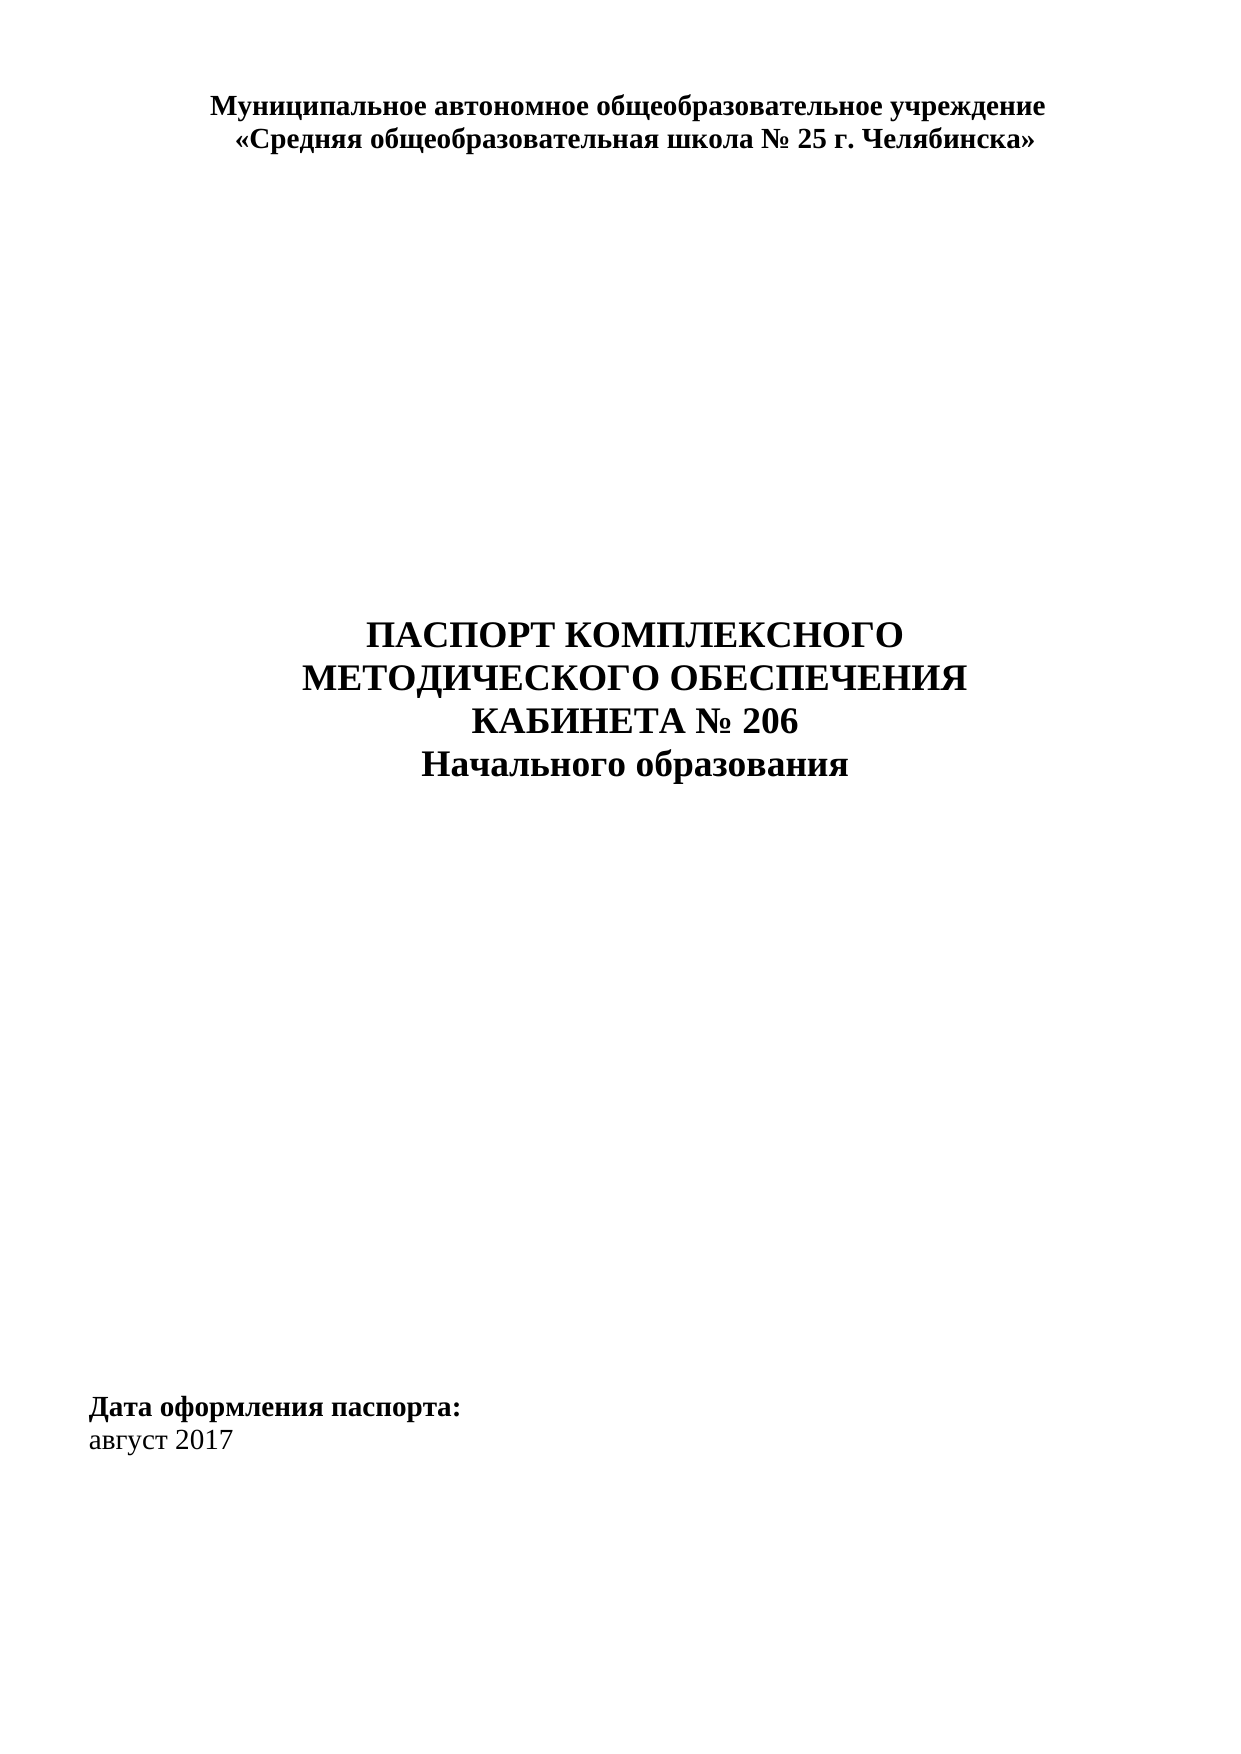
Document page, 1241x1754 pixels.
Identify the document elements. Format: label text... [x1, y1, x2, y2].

text ПАСПОРТ КОМПЛЕКСНОГО [89, 612, 1181, 656]
text Дата оформления паспорта: [89, 1389, 1181, 1422]
text Начального образования [89, 742, 1181, 785]
text КАБИНЕТА № 206 [89, 699, 1181, 742]
text Муниципальное автономное общеобразовательное учреждение [89, 88, 1181, 121]
text «Средняя общеобразовательная школа № 25 г. Челябинска» [89, 121, 1181, 155]
text МЕТОДИЧЕСКОГО ОБЕСПЕЧЕНИЯ [89, 656, 1181, 699]
text август 2017 [89, 1422, 1181, 1456]
